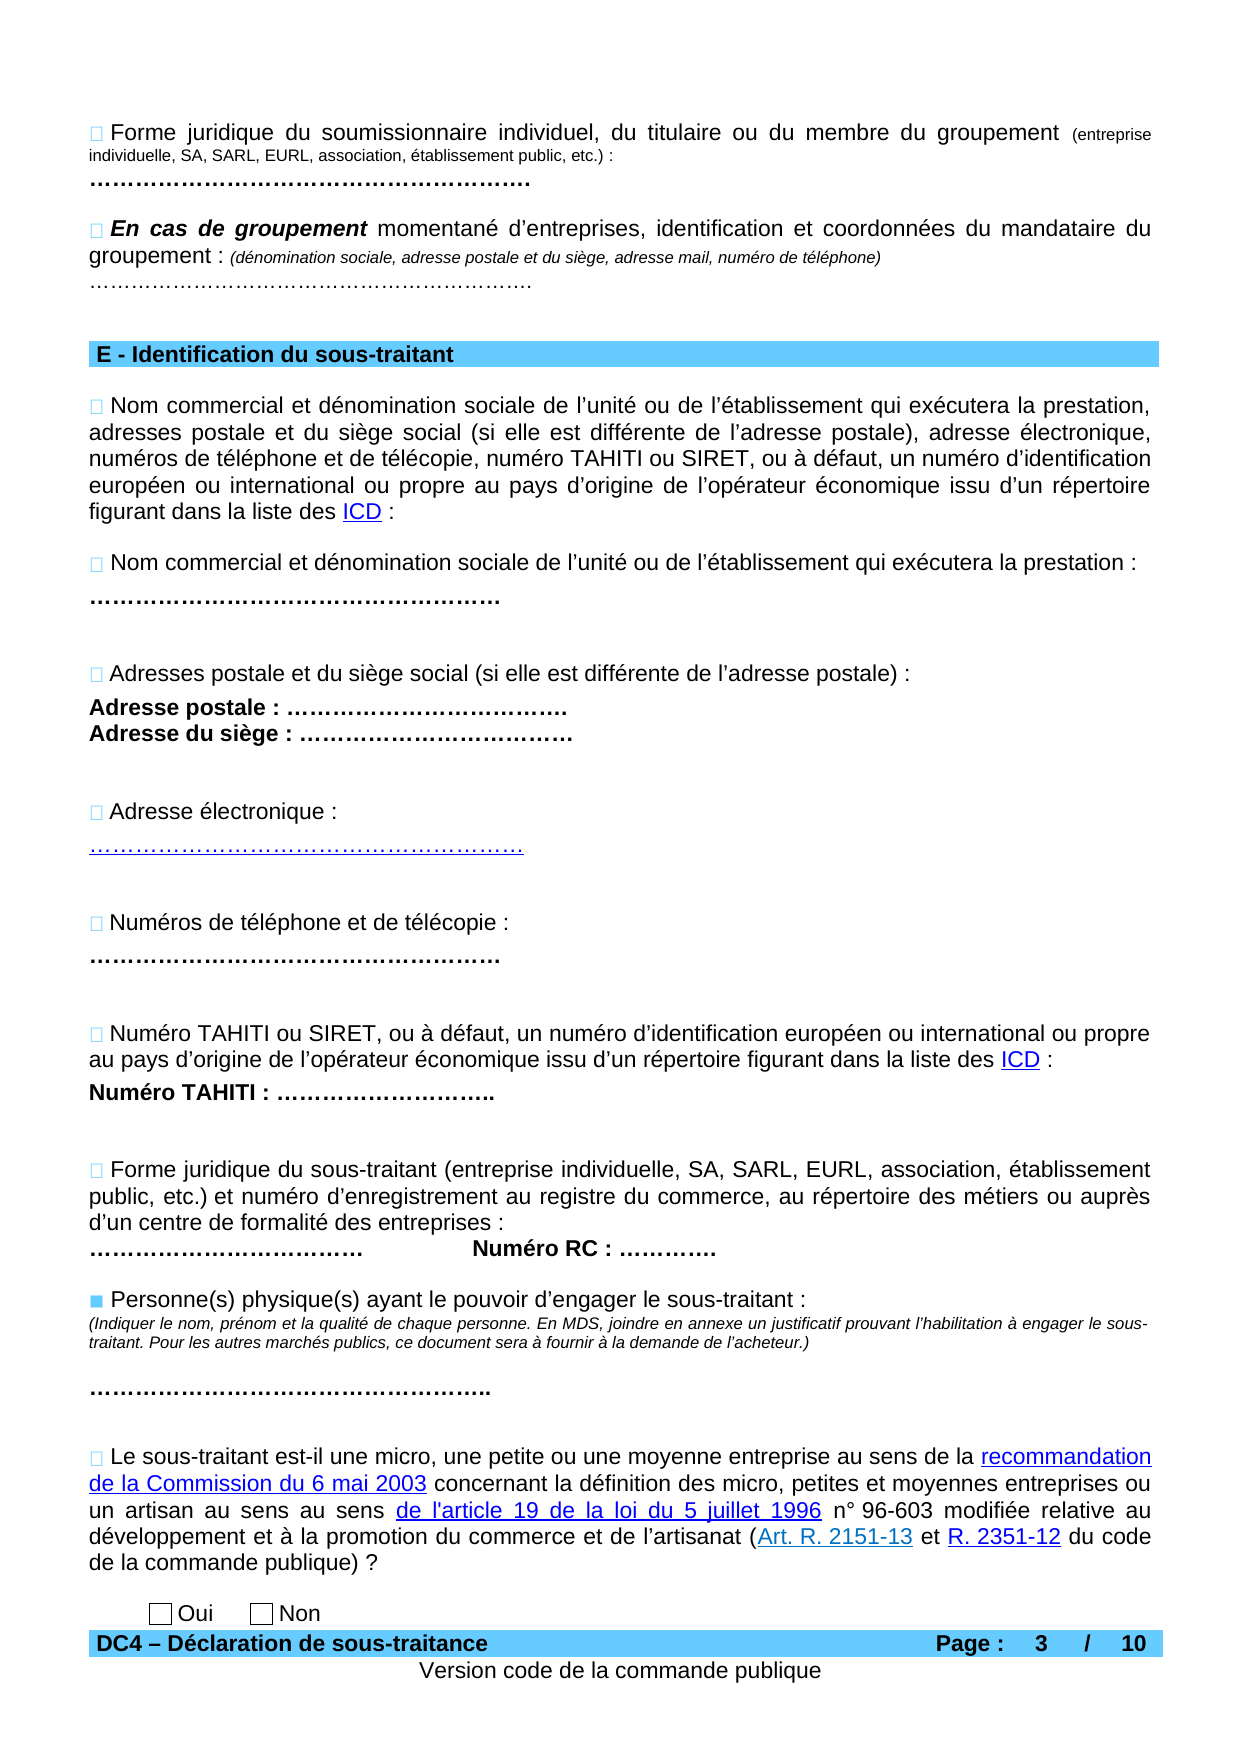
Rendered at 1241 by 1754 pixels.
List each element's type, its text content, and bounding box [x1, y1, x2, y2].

text Numéro TAHITI : ……………………….. [89, 1079, 1152, 1105]
text (Indiquer le nom, prénom et la qualité de chaque personne. En MDS, joindre en annexe un justificatif prouvant l’habilitation à engager le sous-traitant. Pour les autres marchés publics, ce document sera à fournir à la demande de l’acheteur.) [89, 1314, 1152, 1352]
text  Forme juridique du sous-traitant (entreprise individuelle, SA, SARL, EURL, association, établissement public, etc.) et numéro d’enregistrement au registre du commerce, au répertoire des métiers ou auprès d’un centre de formalité des entreprises : [89, 1156, 1152, 1235]
subtitle  Numéro TAHITI ou SIRET, ou à défaut, un numéro d’identification européen ou international ou propre au pays d’origine de l’opérateur économique issu d’un répertoire figurant dans la liste des ICD : [89, 1019, 1152, 1073]
text …………………………………………….. [89, 1374, 1152, 1400]
text ……………………………………………… [89, 583, 1152, 609]
subtitle  Adresse électronique : [89, 798, 1152, 824]
text ………………………………………………… [89, 831, 1152, 857]
subtitle  Numéros de téléphone et de télécopie : [89, 908, 1152, 936]
subtitle  Adresses postale et du siège social (si elle est différente de l’adresse postale) : [89, 660, 1152, 687]
text Personne(s) physique(s) ayant le pouvoir d’engager le sous-traitant : [89, 1286, 1152, 1314]
text ……………………………………………… [89, 942, 1152, 968]
subtitle  Nom commercial et dénomination sociale de l’unité ou de l’établissement qui exécutera la prestation, adresses postale et du siège social (si elle est différente de l’adresse postale), adresse électronique, numéros de téléphone et de télécopie, numéro TAHITI ou SIRET, ou à défaut, un numéro d’identification européen ou international ou propre au pays d’origine de l’opérateur économique issu d’un répertoire figurant dans la liste des ICD : [89, 392, 1152, 524]
text  Le sous-traitant est-il une micro, une petite ou une moyenne entreprise au sens de la recommandation de la Commission du 6 mai 2003 concernant la définition des micro, petites et moyennes entreprises ou un artisan au sens au sens de l'article 19 de la loi du 5 juillet 1996 n° 96-603 modifiée relative au développement et à la promotion du commerce et de l’artisanat (Art. R. 2151-13 et R. 2351-12 du code de la commande publique) ? [89, 1443, 1152, 1576]
text ……………………………… Numéro RC : …………. [89, 1235, 1152, 1262]
text Adresse du siège : ……………………………… [89, 720, 1152, 746]
text Adresse postale : ………………………………. [89, 693, 1152, 720]
text  Forme juridique du soumissionnaire individuel, du titulaire ou du membre du groupement (entreprise individuelle, SA, SARL, EURL, association, établissement public, etc.) : [89, 119, 1152, 165]
text Oui Non [148, 1600, 1152, 1626]
text …………………………………………………. [89, 165, 1152, 191]
text ………………………………………………………. [89, 269, 1152, 293]
subtitle  Nom commercial et dénomination sociale de l’unité ou de l’établissement qui exécutera la prestation : [89, 549, 1152, 576]
table_header E - Identification du sous-traitant [89, 341, 1159, 367]
text  En cas de groupement momentané d’entreprises, identification et coordonnées du mandataire du groupement : (dénomination sociale, adresse postale et du siège, adresse mail, numéro de téléphone) [89, 215, 1152, 269]
